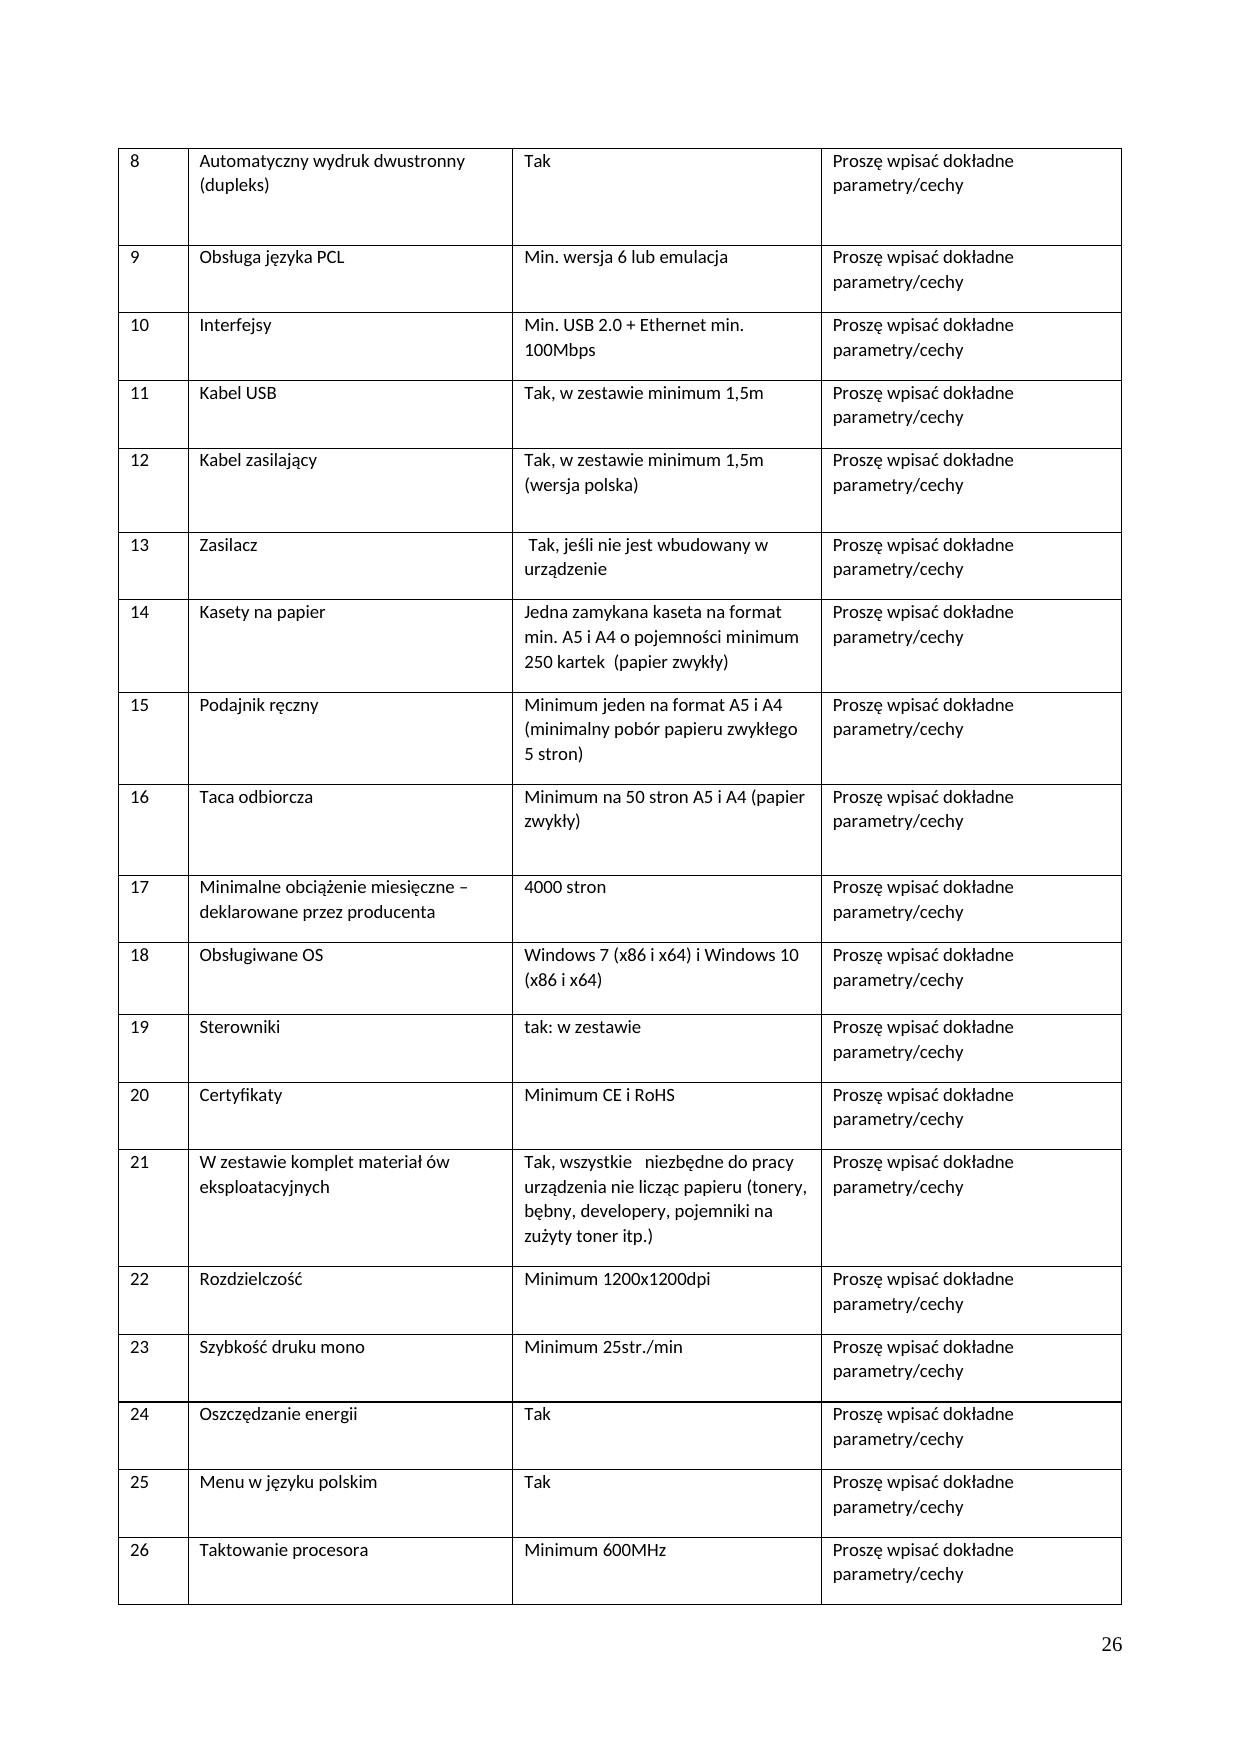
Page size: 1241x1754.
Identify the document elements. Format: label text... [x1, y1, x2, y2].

table_cell Minimum jeden na format A5 i A4 (minimalny pobór papieru zwykłego 5 stron) [513, 693, 821, 784]
table_cell 18 [119, 943, 188, 1014]
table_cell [822, 149, 1121, 244]
table_cell Proszę wpisać dokładne parametry/cechy [822, 785, 1121, 874]
table_cell Tak [513, 149, 821, 244]
table_cell Jedna zamykana kaseta na format min. A5 i A4 o pojemności minimum 250 kartek (papier zwykły) [513, 600, 821, 692]
table_cell Proszę wpisać dokładne parametry/cechy [822, 693, 1121, 784]
table_cell Proszę wpisać dokładne parametry/cechy [822, 943, 1121, 1014]
table_cell Proszę wpisać dokładne parametry/cechy [822, 246, 1121, 312]
table_cell 13 [119, 533, 188, 599]
table_cell 19 [119, 1015, 188, 1082]
table_cell Tak [513, 1403, 821, 1469]
table_cell Minimum na 50 stron A5 i A4 (papier zwykły) [513, 785, 821, 874]
table_cell Minimum 1200x1200dpi [513, 1267, 821, 1334]
table_cell Minimalne obciążenie miesięczne – deklarowane przez producenta [189, 876, 512, 942]
table_cell Proszę wpisać dokładne parametry/cechy [822, 313, 1121, 380]
table_cell Minimum CE i RoHS [513, 1083, 821, 1149]
table_cell Interfejsy [189, 313, 512, 380]
table_cell Tak, jeśli nie jest wbudowany w urządzenie [513, 533, 821, 599]
table_cell Proszę wpisać dokładne parametry/cechy [822, 1083, 1121, 1149]
table_cell Tak, wszystkie niezbędne do pracy urządzenia nie licząc papieru (tonery, bębny, developery, pojemniki na zużyty toner itp.) [513, 1150, 821, 1266]
table_cell Obsługiwane OS [189, 943, 512, 1014]
table_cell Proszę wpisać dokładne parametry/cechy [822, 1538, 1121, 1604]
table_cell Tak, w zestawie minimum 1,5m [513, 381, 821, 447]
table_cell Minimum 600MHz [513, 1538, 821, 1604]
table_cell Windows 7 (x86 i x64) i Windows 10 (x86 i x64) [513, 943, 821, 1014]
table_cell Proszę wpisać dokładne parametry/cechy [822, 1150, 1121, 1266]
table_cell Menu w języku polskim [189, 1470, 512, 1537]
table_cell Proszę wpisać dokładne parametry/cechy [822, 876, 1121, 942]
table_cell 11 [119, 381, 188, 447]
table_cell 21 [119, 1150, 188, 1266]
table_cell Kabel zasilający [189, 449, 512, 532]
table_cell W zestawie komplet materiał ów eksploatacyjnych [189, 1150, 512, 1266]
table_cell Sterowniki [189, 1015, 512, 1082]
table_cell Min. USB 2.0 + Ethernet min. 100Mbps [513, 313, 821, 380]
table_cell Rozdzielczość [189, 1267, 512, 1334]
table_cell 14 [119, 600, 188, 692]
table_cell Proszę wpisać dokładne parametry/cechy [822, 1335, 1121, 1401]
table_cell Kasety na papier [189, 600, 512, 692]
table_cell 16 [119, 785, 188, 874]
table_cell Szybkość druku mono [189, 1335, 512, 1401]
table_cell Proszę wpisać dokładne parametry/cechy [822, 1015, 1121, 1082]
table_cell Zasilacz [189, 533, 512, 599]
table_cell 17 [119, 876, 188, 942]
table_cell Tak, w zestawie minimum 1,5m (wersja polska) [513, 449, 821, 532]
table_cell Tak [513, 1470, 821, 1537]
table_cell Podajnik ręczny [189, 693, 512, 784]
table_cell Taca odbiorcza [189, 785, 512, 874]
table_cell Proszę wpisać dokładne parametry/cechy [822, 533, 1121, 599]
table_cell 24 [119, 1403, 188, 1469]
table_cell Oszczędzanie energii [189, 1403, 512, 1469]
table_cell Minimum 25str./min [513, 1335, 821, 1401]
table_cell tak: w zestawie [513, 1015, 821, 1082]
table_cell 23 [119, 1335, 188, 1401]
table_cell Taktowanie procesora [189, 1538, 512, 1604]
table_cell 4000 stron [513, 876, 821, 942]
table_cell Automatyczny wydruk dwustronny (dupleks) [189, 149, 512, 244]
table_cell Proszę wpisać dokładne parametry/cechy [822, 1267, 1121, 1334]
table_cell 15 [119, 693, 188, 784]
table_cell Proszę wpisać dokładne parametry/cechy [822, 600, 1121, 692]
table_cell Proszę wpisać dokładne parametry/cechy [822, 1470, 1121, 1537]
table_cell 20 [119, 1083, 188, 1149]
table_cell 22 [119, 1267, 188, 1334]
table_cell 8 [119, 149, 188, 244]
table_cell Kabel USB [189, 381, 512, 447]
table_cell Min. wersja 6 lub emulacja [513, 246, 821, 312]
table_cell Proszę wpisać dokładne parametry/cechy [822, 1403, 1121, 1469]
table_cell Proszę wpisać dokładne parametry/cechy [822, 381, 1121, 447]
table_cell Obsługa języka PCL [189, 246, 512, 312]
table_cell 9 [119, 246, 188, 312]
table_cell Certyfikaty [189, 1083, 512, 1149]
table_cell Proszę wpisać dokładne parametry/cechy [822, 449, 1121, 532]
table_cell 25 [119, 1470, 188, 1537]
table_cell 10 [119, 313, 188, 380]
table_cell 26 [119, 1538, 188, 1604]
table_cell 12 [119, 449, 188, 532]
